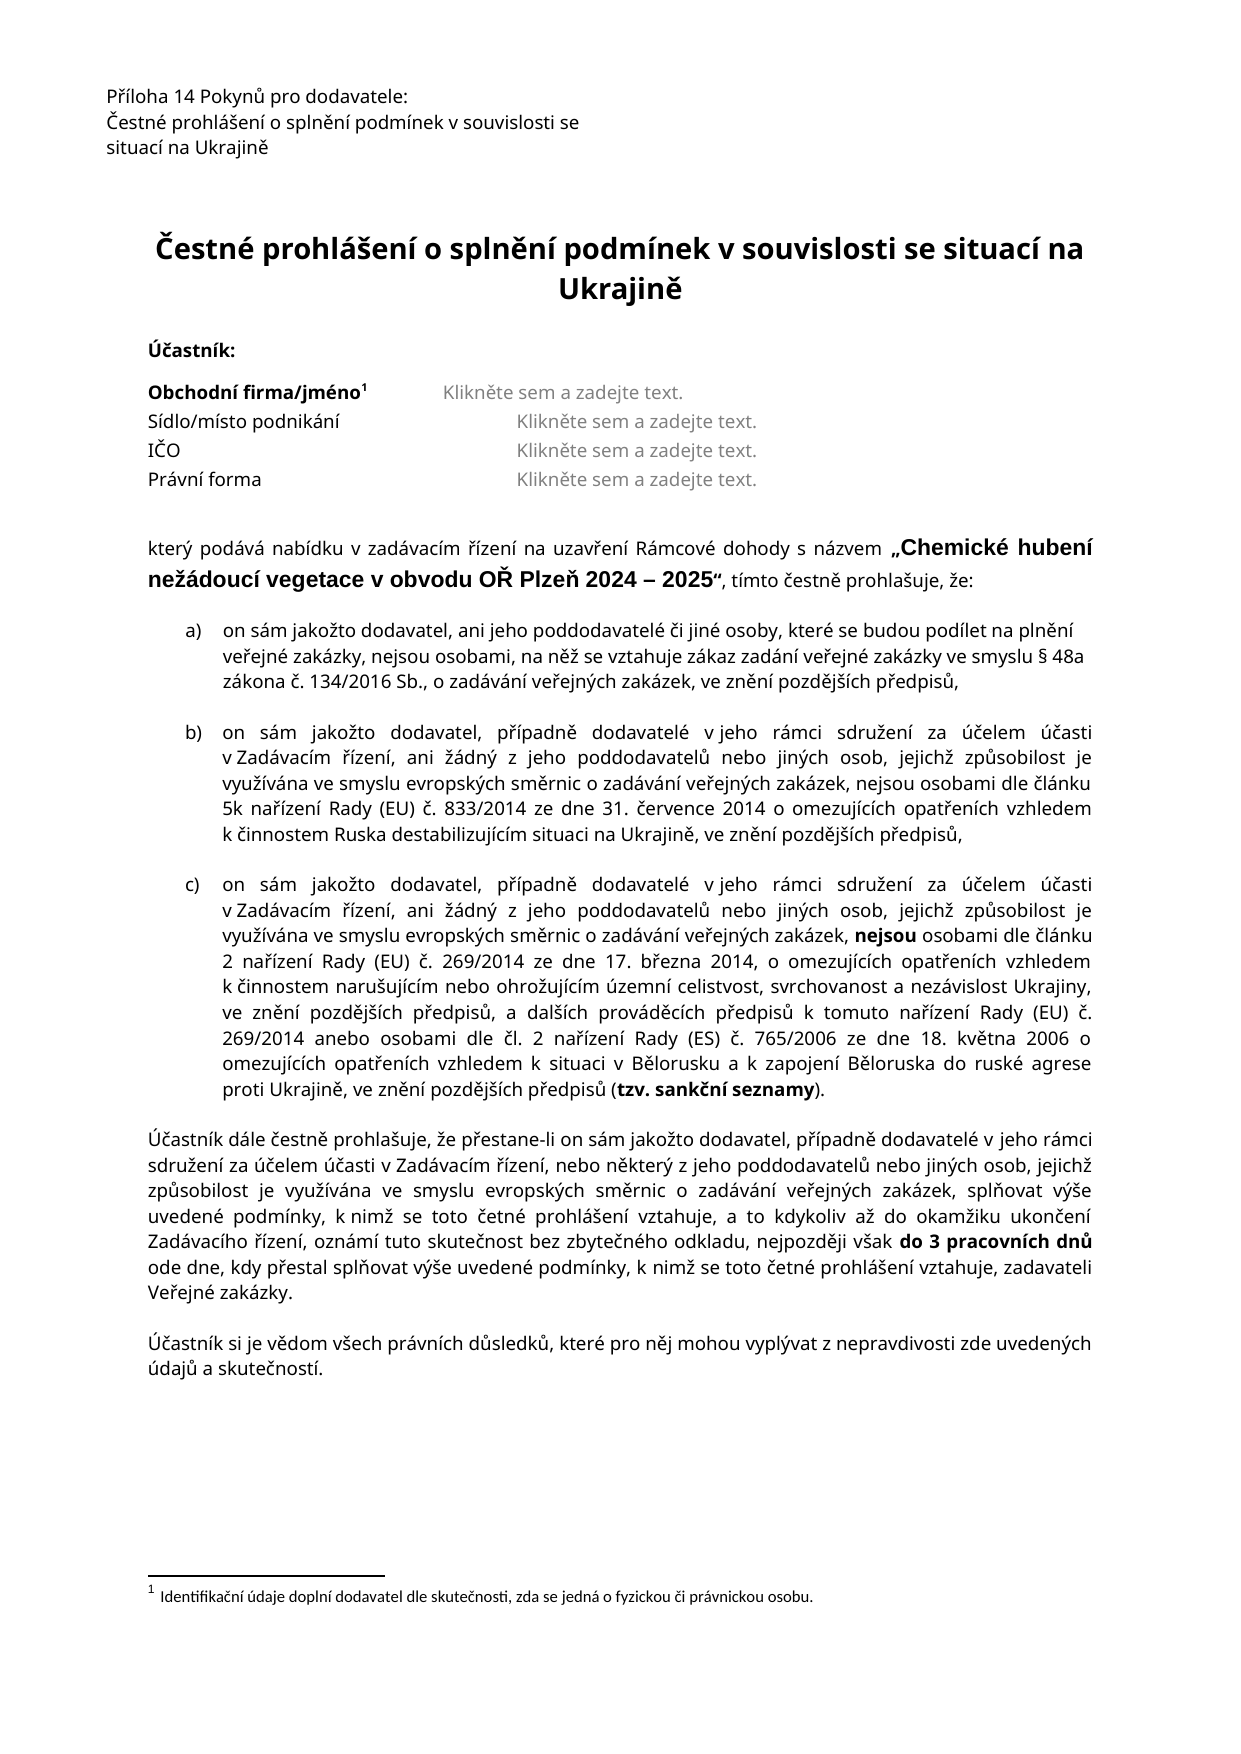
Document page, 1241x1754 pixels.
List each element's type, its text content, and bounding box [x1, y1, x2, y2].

text Sídlo/místo podnikání [148, 405, 1093, 434]
list on sám jakožto dodavatel, případně dodavatelé v jeho rámci sdružení za účelem účasti v Zadávacím řízení, ani žádný z jeho poddodavatelů nebo jiných osob, jejichž způsobilost je využívána ve smyslu evropských směrnic o zadávání veřejných zakázek, nejsou osobami dle článku 2 nařízení Rady (EU) č. 269/2014 ze dne 17. března 2014, o omezujících opatřeních vzhledem k činnostem narušujícím nebo ohrožujícím územní celistvost, svrchovanost a nezávislost Ukrajiny, ve znění pozdějších předpisů, a dalších prováděcích předpisů k tomuto nařízení Rady (EU) č. 269/2014 anebo osobami dle čl. 2 nařízení Rady (ES) č. 765/2006 ze dne 18. května 2006 o omezujících opatřeních vzhledem k situaci v Bělorusku a k zapojení Běloruska do ruské agrese proti Ukrajině, ve znění pozdějších předpisů (tzv. sankční seznamy). [185, 872, 1093, 1101]
text Účastník: [148, 333, 1093, 364]
text Obchodní firma/jméno [148, 376, 1093, 405]
list on sám jakožto dodavatel, ani jeho poddodavatelé či jiné osoby, které se budou podílet na plnění veřejné zakázky, nejsou osobami, na něž se vztahuje zákaz zadání veřejné zakázky ve smyslu § 48a zákona č. 134/2016 Sb., o zadávání veřejných zakázek, ve znění pozdějších předpisů, [185, 617, 1093, 694]
list on sám jakožto dodavatel, případně dodavatelé v jeho rámci sdružení za účelem účasti v Zadávacím řízení, ani žádný z jeho poddodavatelů nebo jiných osob, jejichž způsobilost je využívána ve smyslu evropských směrnic o zadávání veřejných zakázek, nejsou osobami dle článku 5k nařízení Rady (EU) č. 833/2014 ze dne 31. července 2014 o omezujících opatřeních vzhledem k činnostem Ruska destabilizujícím situaci na Ukrajině, ve znění pozdějších předpisů, [185, 719, 1093, 847]
text IČO [148, 434, 1093, 463]
text který podává nabídku v zadávacím řízení na uzavření Rámcové dohody s názvem „Chemické hubení nežádoucí vegetace v obvodu OŘ Plzeň 2024 – 2025“, tímto čestně prohlašuje, že: [148, 530, 1093, 592]
text Právní forma [148, 463, 1093, 492]
text Účastník si je vědom všech právních důsledků, které pro něj mohou vyplývat z nepravdivosti zde uvedených údajů a skutečností. [148, 1330, 1093, 1381]
text Účastník dále čestně prohlašuje, že přestane-li on sám jakožto dodavatel, případně dodavatelé v jeho rámci sdružení za účelem účasti v Zadávacím řízení, nebo některý z jeho poddodavatelů nebo jiných osob, jejichž způsobilost je využívána ve smyslu evropských směrnic o zadávání veřejných zakázek, splňovat výše uvedené podmínky, k nimž se toto četné prohlášení vztahuje, a to kdykoliv až do okamžiku ukončení Zadávacího řízení, oznámí tuto skutečnost bez zbytečného odkladu, nejpozději však do 3 pracovních dnů ode dne, kdy přestal splňovat výše uvedené podmínky, k nimž se toto četné prohlášení vztahuje, zadavateli Veřejné zakázky. [148, 1126, 1093, 1305]
title Čestné prohlášení o splnění podmínek v souvislosti se situací na Ukrajině [148, 228, 1093, 308]
